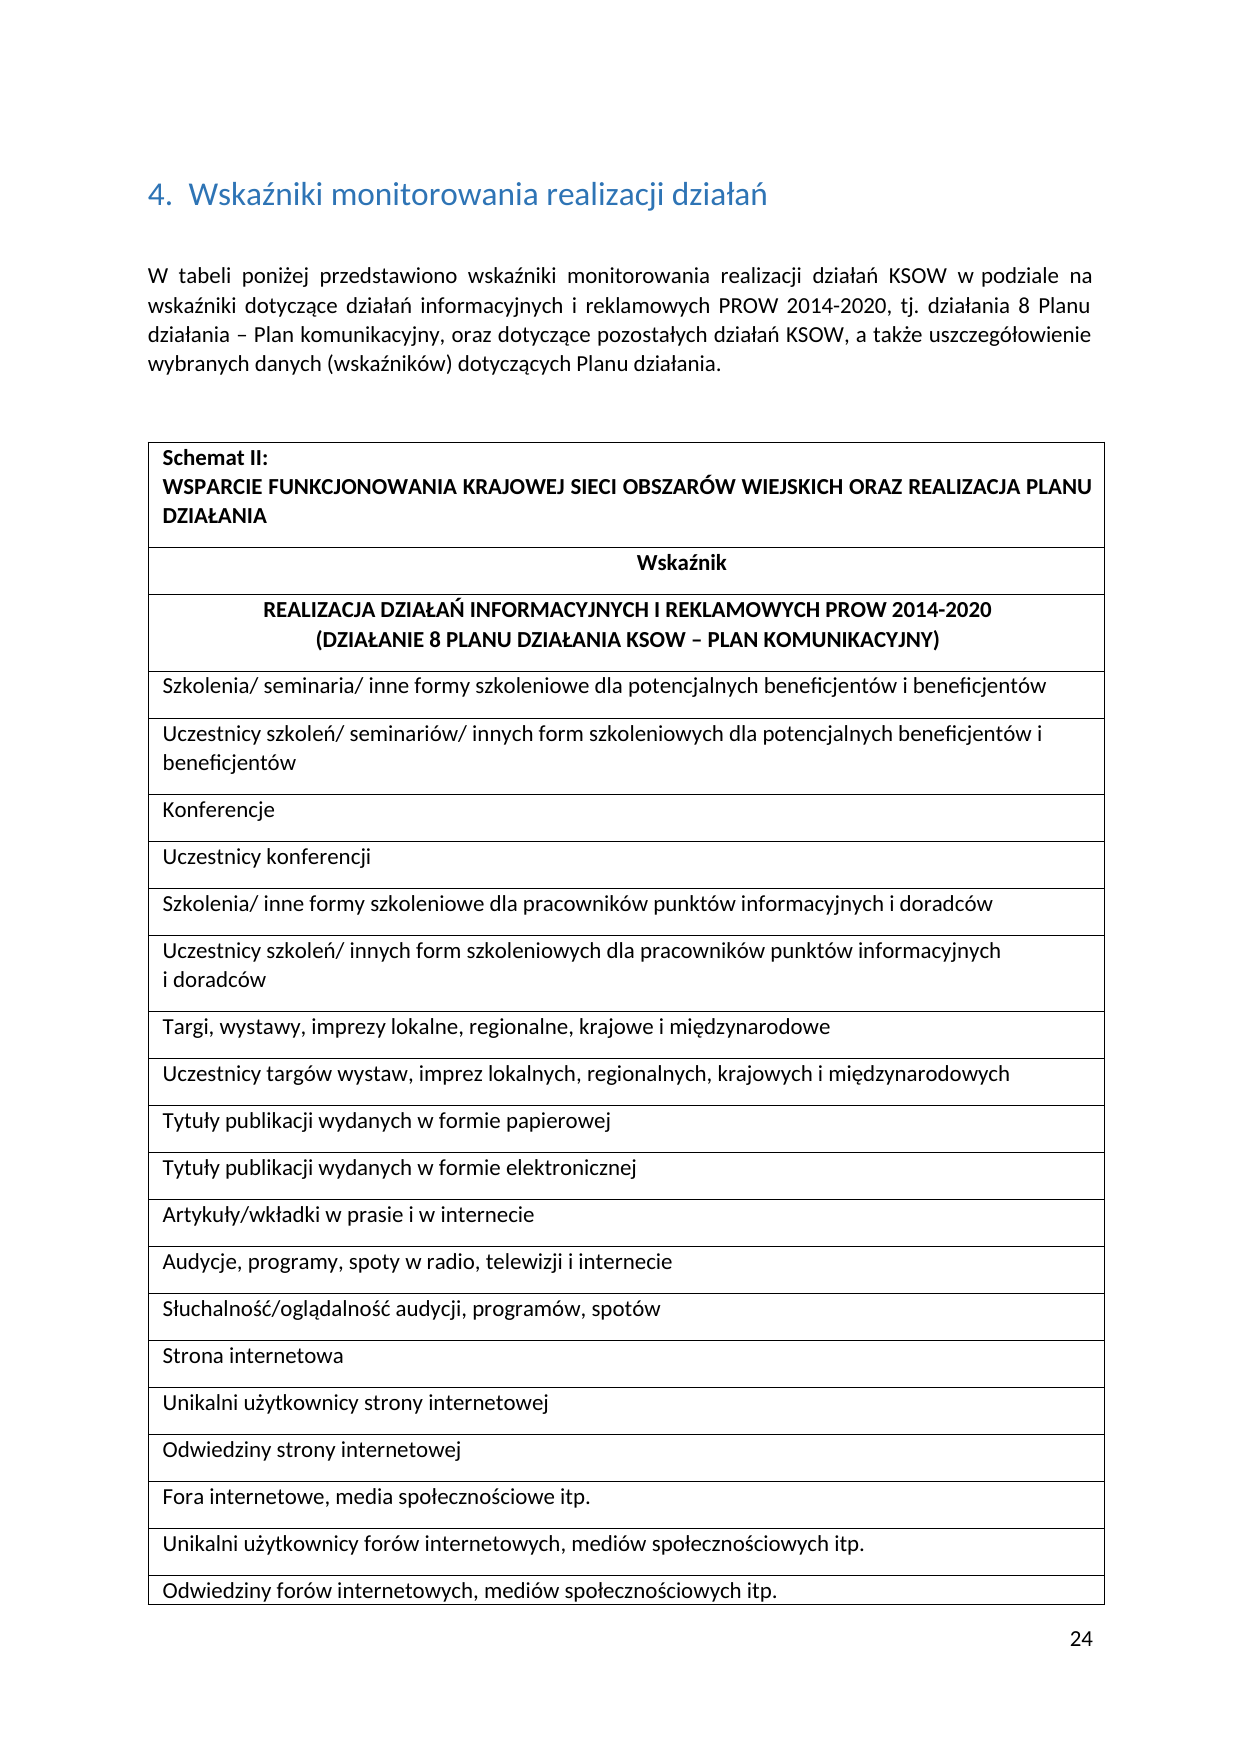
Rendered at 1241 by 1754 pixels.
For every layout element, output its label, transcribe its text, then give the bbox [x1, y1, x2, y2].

table_cell Targi, wystawy, imprezy lokalne, regionalne, krajowe i międzynarodowe [149, 1012, 1104, 1058]
table_cell Uczestnicy szkoleń/ innych form szkoleniowych dla pracowników punktów informacyjnych i doradców [149, 936, 1104, 1011]
table_cell Odwiedziny strony internetowej [149, 1435, 1104, 1481]
table_cell Tytuły publikacji wydanych w formie elektronicznej [149, 1153, 1104, 1199]
table_cell Uczestnicy targów wystaw, imprez lokalnych, regionalnych, krajowych i międzynarodowych [149, 1059, 1104, 1105]
table_cell Strona internetowa [149, 1341, 1104, 1387]
table_cell Fora internetowe, media społecznościowe itp. [149, 1482, 1104, 1528]
table_cell Unikalni użytkownicy strony internetowej [149, 1388, 1104, 1434]
table_cell Uczestnicy szkoleń/ seminariów/ innych form szkoleniowych dla potencjalnych beneficjentów i beneficjentów [149, 719, 1104, 794]
table_cell Wskaźnik [149, 548, 1104, 594]
table_cell Słuchalność/oglądalność audycji, programów, spotów [149, 1294, 1104, 1340]
table_header Schemat II: WSPARCIE FUNKCJONOWANIA KRAJOWEJ SIECI OBSZARÓW WIEJSKICH ORAZ REALIZACJA PLANU DZIAŁANIA [149, 443, 1104, 547]
table_cell Konferencje [149, 795, 1104, 841]
table_cell Szkolenia/ seminaria/ inne formy szkoleniowe dla potencjalnych beneficjentów i beneficjentów [149, 672, 1104, 718]
text W tabeli poniżej przedstawiono wskaźniki monitorowania realizacji działań KSOW w podziale na wskaźniki dotyczące działań informacyjnych i reklamowych PROW 2014-2020, tj. działania 8 Planu działania – Plan komunikacyjny, oraz dotyczące pozostałych działań KSOW, a także uszczegółowienie wybranych danych (wskaźników) dotyczących Planu działania. [148, 261, 1093, 377]
table_cell Unikalni użytkownicy forów internetowych, mediów społecznościowych itp. [149, 1529, 1104, 1575]
table_cell Uczestnicy konferencji [149, 842, 1104, 888]
table_cell Szkolenia/ inne formy szkoleniowe dla pracowników punktów informacyjnych i doradców [149, 889, 1104, 935]
subtitle Wskaźniki monitorowania realizacji działań [148, 173, 1093, 213]
table_cell Audycje, programy, spoty w radio, telewizji i internecie [149, 1247, 1104, 1293]
table_cell Artykuły/wkładki w prasie i w internecie [149, 1200, 1104, 1246]
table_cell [149, 1576, 1104, 1604]
table_cell REALIZACJA DZIAŁAŃ INFORMACYJNYCH I REKLAMOWYCH PROW 2014-2020 (DZIAŁANIE 8 PLANU DZIAŁANIA KSOW – PLAN KOMUNIKACYJNY) [149, 595, 1104, 671]
table_cell Tytuły publikacji wydanych w formie papierowej [149, 1106, 1104, 1152]
